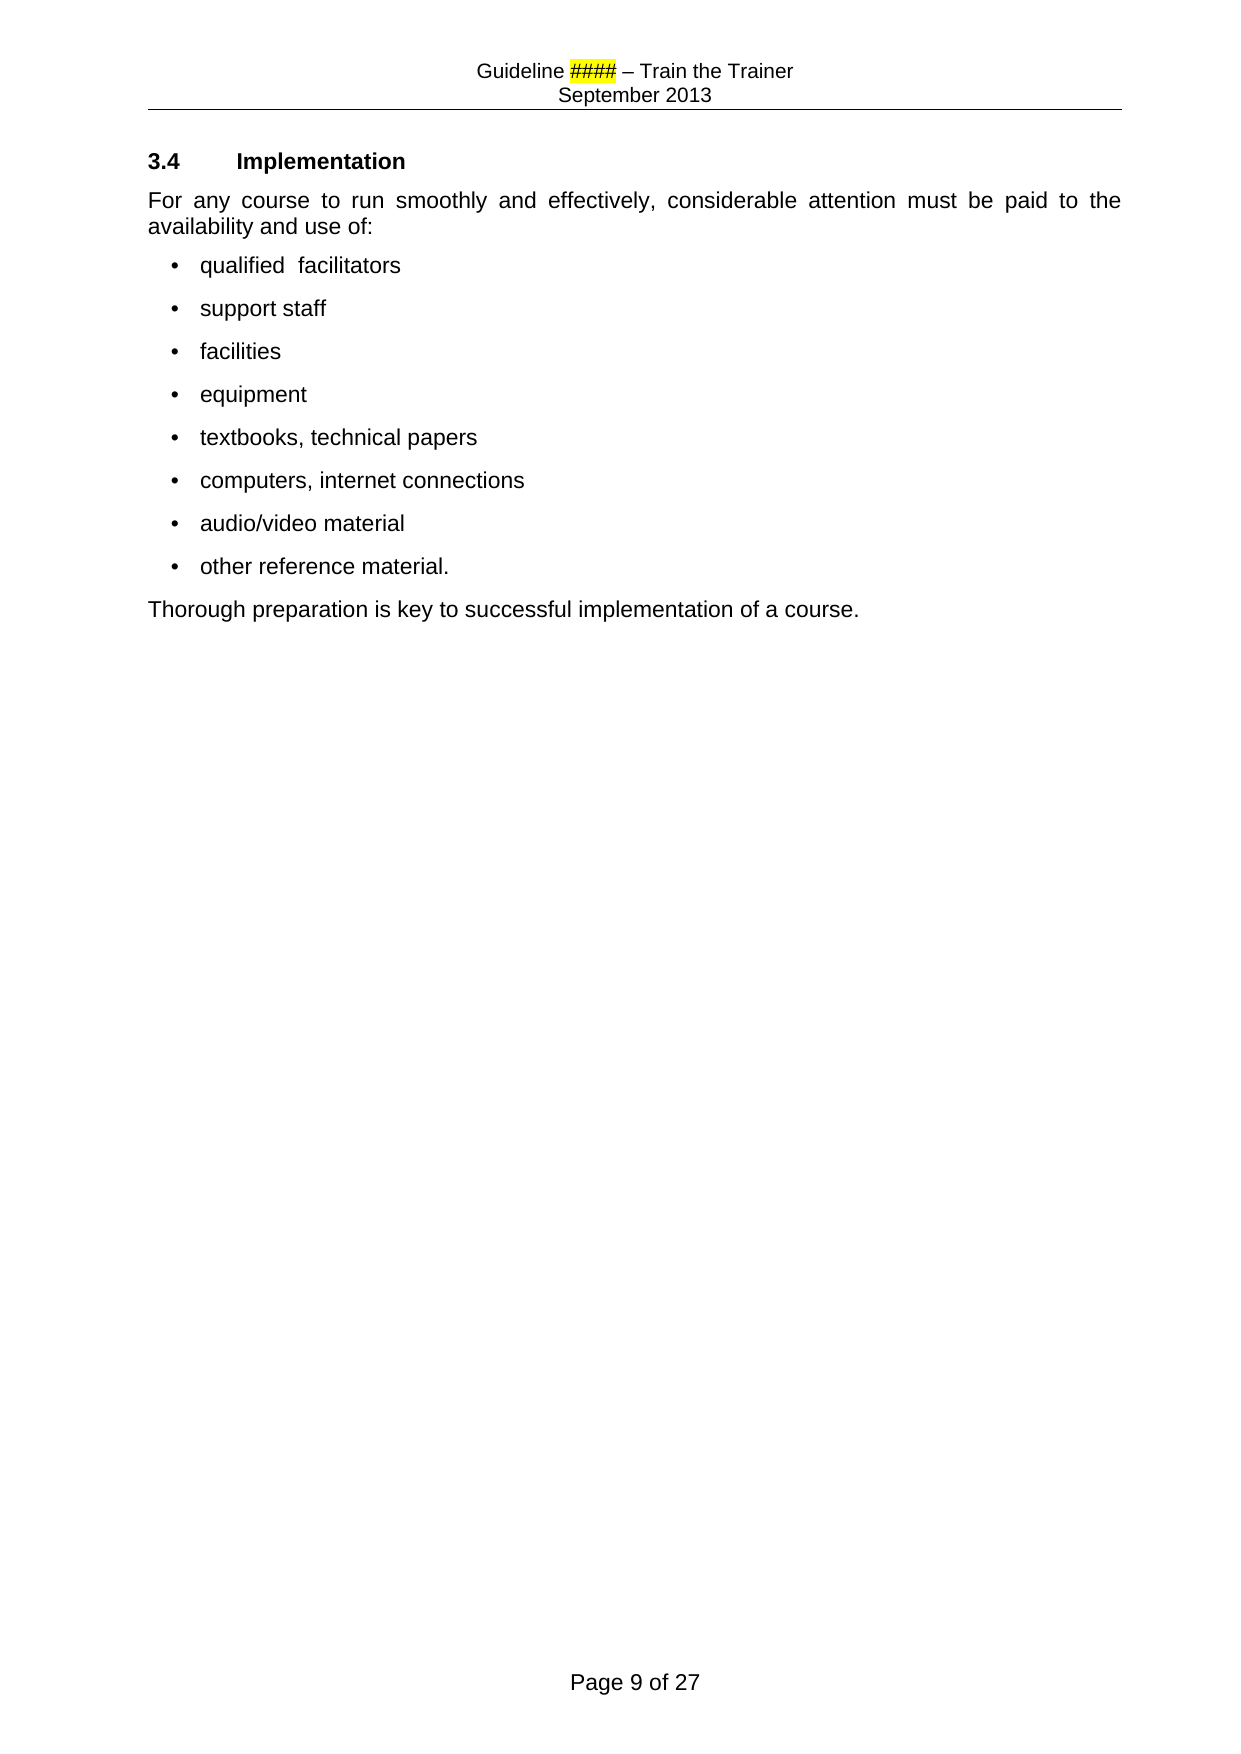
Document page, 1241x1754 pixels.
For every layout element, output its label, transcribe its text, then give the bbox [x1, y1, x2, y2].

list facilities [171, 338, 1122, 364]
subtitle Implementation [148, 148, 1122, 174]
list audio/video material [171, 510, 1122, 536]
list other reference material. [171, 553, 1122, 579]
list support staff [171, 295, 1122, 321]
list qualified facilitators [171, 252, 1122, 278]
list computers, internet connections [171, 467, 1122, 493]
text For any course to run smoothly and effectively, considerable attention must be paid to the availability and use of: [148, 187, 1122, 239]
list equipment [171, 381, 1122, 407]
text Thorough preparation is key to successful implementation of a course. [148, 596, 1122, 622]
list textbooks, technical papers [171, 424, 1122, 450]
